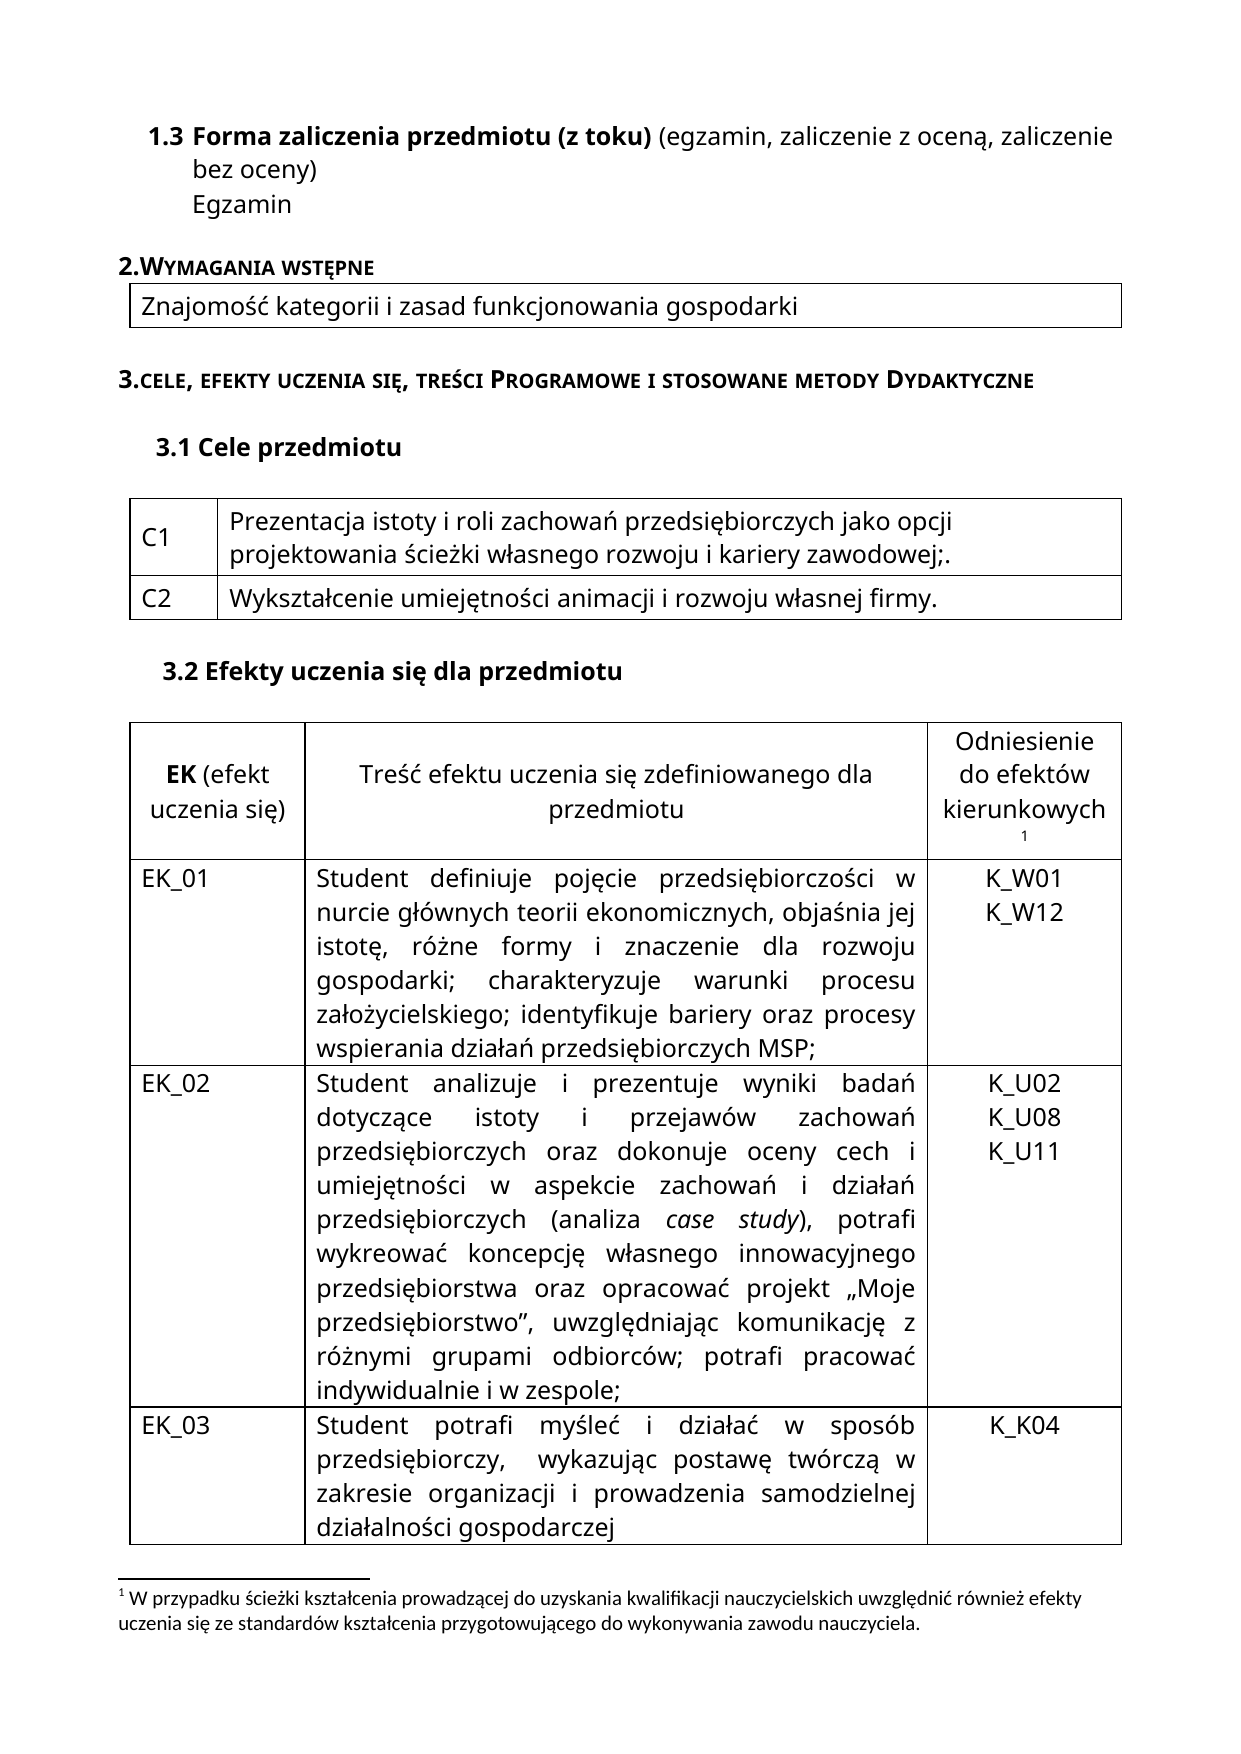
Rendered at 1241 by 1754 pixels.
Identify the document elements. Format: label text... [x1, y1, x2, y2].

text 3.cele, efekty uczenia się, treści Programowe i stosowane metody Dydaktyczne [118, 362, 1122, 396]
table_cell K_W01 K_W12 [928, 860, 1121, 1065]
text Egzamin [192, 186, 1122, 220]
table_cell EK_03 [131, 1408, 304, 1544]
table_cell EK_02 [131, 1066, 304, 1406]
text 2.Wymagania wstępne [118, 249, 1122, 283]
table_cell Student analizuje i prezentuje wyniki badań dotyczące istoty i przejawów zachowań przedsiębiorczych oraz dokonuje oceny cech i umiejętności w aspekcie zachowań i działań przedsiębiorczych (analiza case study), potrafi wykreować koncepcję własnego innowacyjnego przedsiębiorstwa oraz opracować projekt „Moje przedsiębiorstwo”, uwzględniając komunikację z różnymi grupami odbiorców; potrafi pracować indywidualnie i w zespole; [306, 1066, 927, 1406]
table_header Prezentacja istoty i roli zachowań przedsiębiorczych jako opcji projektowania ścieżki własnego rozwoju i kariery zawodowej;. [218, 499, 1121, 575]
table_cell Student potrafi myśleć i działać w sposób przedsiębiorczy, wykazując postawę twórczą w zakresie organizacji i prowadzenia samodzielnej działalności gospodarczej [306, 1408, 927, 1544]
table_header Treść efektu uczenia się zdefiniowanego dla przedmiotu [306, 723, 927, 859]
table_cell K_K04 [928, 1408, 1121, 1544]
table_header C1 [131, 499, 217, 575]
table_header Odniesienie do efektów kierunkowych [928, 723, 1121, 859]
table_cell C2 [131, 576, 217, 619]
table_cell EK_01 [131, 860, 304, 1065]
table_cell Student definiuje pojęcie przedsiębiorczości w nurcie głównych teorii ekonomicznych, objaśnia jej istotę, różne formy i znaczenie dla rozwoju gospodarki; charakteryzuje warunki procesu założycielskiego; identyfikuje bariery oraz procesy wspierania działań przedsiębiorczych MSP; [306, 860, 927, 1065]
text 1.3 Forma zaliczenia przedmiotu (z toku) (egzamin, zaliczenie z oceną, zaliczenie bez oceny) [148, 118, 1122, 186]
table_cell Wykształcenie umiejętności animacji i rozwoju własnej firmy. [218, 576, 1121, 619]
table_header Znajomość kategorii i zasad funkcjonowania gospodarki [131, 284, 1121, 327]
text 3.1 Cele przedmiotu [156, 430, 1122, 464]
text 3.2 Efekty uczenia się dla przedmiotu [162, 654, 1122, 688]
table_header EK (efekt uczenia się) [131, 723, 304, 859]
table_cell K_U02 K_U08 K_U11 [928, 1066, 1121, 1406]
